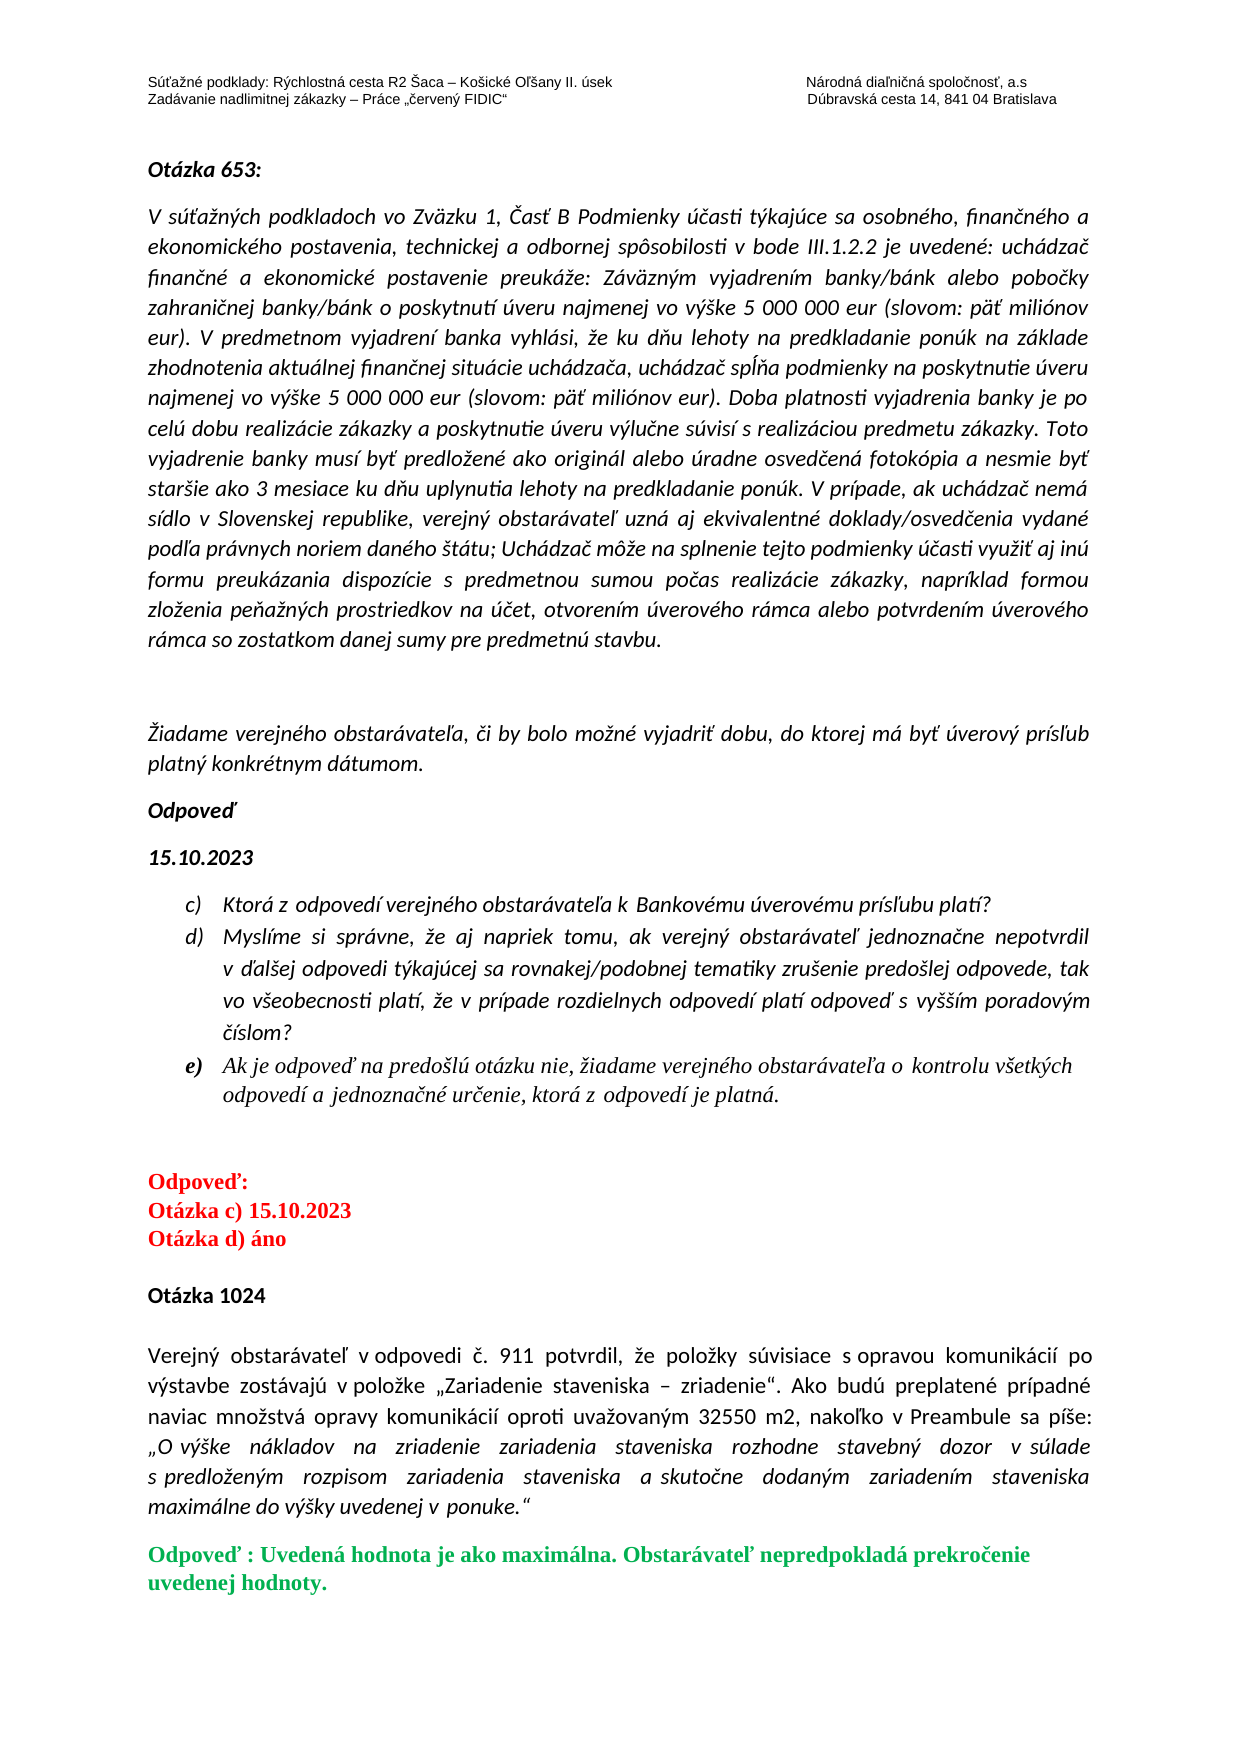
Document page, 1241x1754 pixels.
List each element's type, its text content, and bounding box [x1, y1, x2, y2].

text Otázka 653: [148, 155, 1093, 183]
text Žiadame verejného obstarávateľa, či by bolo možné vyjadriť dobu, do ktorej má byť úverový prísľub platný konkrétnym dátumom. [148, 719, 1093, 777]
text Odpoveď [148, 796, 1093, 824]
list Myslíme si správne, že aj napriek tomu, ak verejný obstarávateľ jednoznačne nepotvrdil v ďalšej odpovedi týkajúcej sa rovnakej/podobnej tematiky zrušenie predošlej odpovede, tak vo všeobecnosti platí, že v prípade rozdielnych odpovedí platí odpoveď s vyšším poradovým číslom? [185, 922, 1093, 1047]
text Otázka 1024 [148, 1281, 1093, 1309]
text Otázka d) áno [148, 1224, 1093, 1252]
text Verejný obstarávateľ v odpovedi č. 911 potvrdil, že položky súvisiace s opravou komunikácií po výstavbe zostávajú v položke „Zariadenie staveniska – zriadenie“. Ako budú preplatené prípadné naviac množstvá opravy komunikácií oproti uvažovaným 32550 m2, nakoľko v Preambule sa píše: „O výške nákladov na zriadenie zariadenia staveniska rozhodne stavebný dozor v súlade s predloženým rozpisom zariadenia staveniska a skutočne dodaným zariadením staveniska maximálne do výšky uvedenej v ponuke.“ [148, 1341, 1093, 1521]
text Otázka c) 15.10.2023 [148, 1195, 1093, 1224]
list Ak je odpoveď na predošlú otázku nie, žiadame verejného obstarávateľa o kontrolu všetkých odpovedí a jednoznačné určenie, ktorá z odpovedí je platná. [185, 1051, 1093, 1108]
text 15.10.2023 [148, 843, 1093, 871]
text V súťažných podkladoch vo Zväzku 1, Časť B Podmienky účasti týkajúce sa osobného, finančného a ekonomického postavenia, technickej a odbornej spôsobilosti v bode III.1.2.2 je uvedené: uchádzač finančné a ekonomické postavenie preukáže: Záväzným vyjadrením banky/bánk alebo pobočky zahraničnej banky/bánk o poskytnutí úveru najmenej vo výške 5 000 000 eur (slovom: päť miliónov eur). V predmetnom vyjadrení banka vyhlási, že ku dňu lehoty na predkladanie ponúk na základe zhodnotenia aktuálnej finančnej situácie uchádzača, uchádzač spĺňa podmienky na poskytnutie úveru najmenej vo výške 5 000 000 eur (slovom: päť miliónov eur). Doba platnosti vyjadrenia banky je po celú dobu realizácie zákazky a poskytnutie úveru výlučne súvisí s realizáciou predmetu zákazky. Toto vyjadrenie banky musí byť predložené ako originál alebo úradne osvedčená fotokópia a nesmie byť staršie ako 3 mesiace ku dňu uplynutia lehoty na predkladanie ponúk. V prípade, ak uchádzač nemá sídlo v Slovenskej republike, verejný obstarávateľ uzná aj ekvivalentné doklady/osvedčenia vydané podľa právnych noriem daného štátu; Uchádzač môže na splnenie tejto podmienky účasti využiť aj inú formu preukázania dispozície s predmetnou sumou počas realizácie zákazky, napríklad formou zloženia peňažných prostriedkov na účet, otvorením úverového rámca alebo potvrdením úverového rámca so zostatkom danej sumy pre predmetnú stavbu. [148, 202, 1093, 653]
text Odpoveď: [148, 1167, 1093, 1195]
list Ktorá z odpovedí verejného obstarávateľa k Bankovému úverovému prísľubu platí? [185, 890, 1093, 918]
text Odpoveď : Uvedená hodnota je ako maximálna. Obstarávateľ nepredpokladá prekročenie uvedenej hodnoty. [148, 1539, 1093, 1596]
